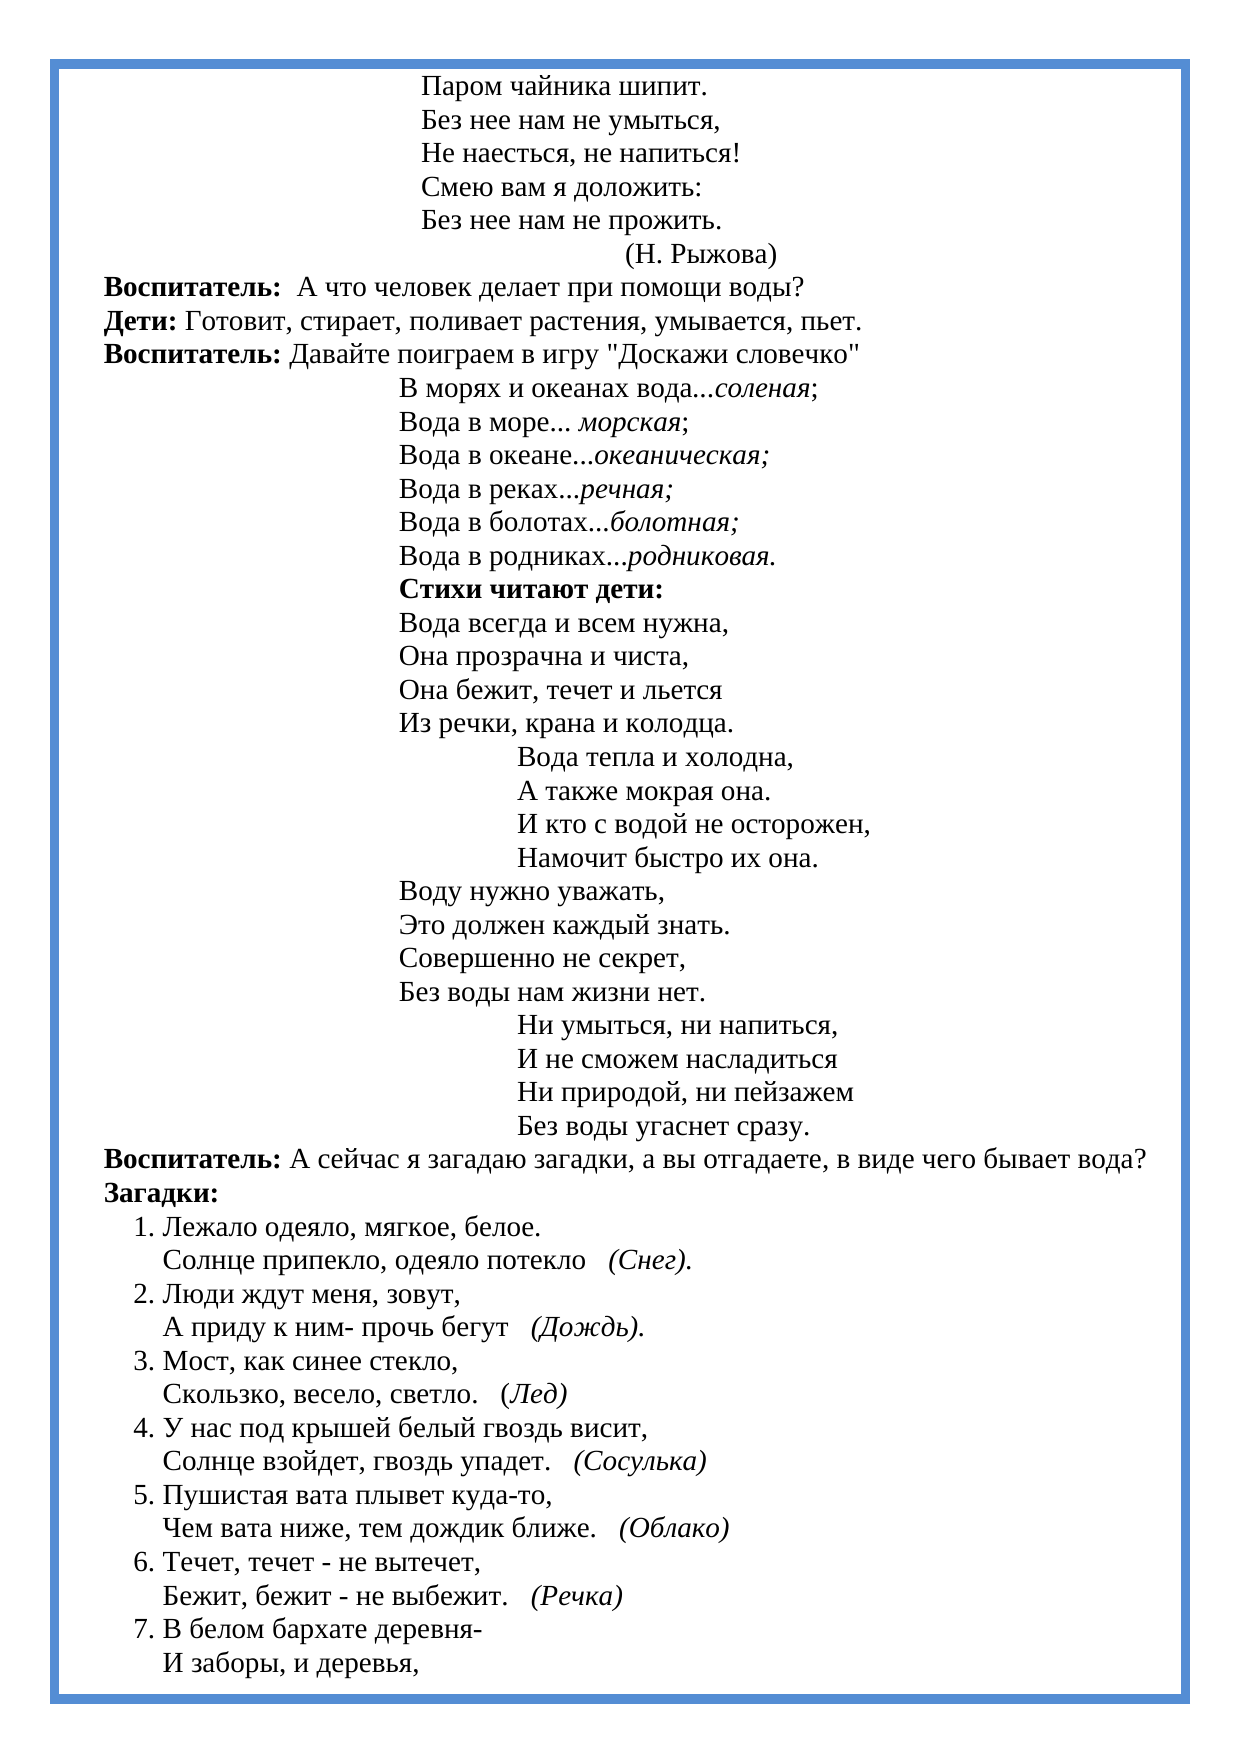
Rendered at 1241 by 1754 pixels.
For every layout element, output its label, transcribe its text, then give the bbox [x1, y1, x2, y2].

text Вода тепла и холодна, [517, 739, 1152, 773]
text Воду нужно уважать, [399, 873, 1152, 907]
text А также мокрая она. [517, 773, 1152, 806]
text Ни природой, ни пейзажем [517, 1074, 1152, 1108]
text А приду к ним- прочь бегут (Дождь). [162, 1309, 1152, 1343]
text И заборы, и деревья, [162, 1645, 1152, 1678]
text Это должен каждый знать. [399, 907, 1152, 940]
text И кто с водой не осторожен, [517, 806, 1152, 840]
text Вода в болотах...болотная; [399, 504, 1152, 538]
list Люди ждут меня, зовут, [133, 1276, 1152, 1309]
text Дети: Готовит, стирает, поливает растения, умывается, пьет. [103, 303, 1152, 337]
text Смею вам я доложить: [413, 169, 1152, 202]
text Вода всегда и всем нужна, [399, 605, 1152, 638]
list Пушистая вата плывет куда-то, [133, 1477, 1152, 1511]
text Без нее нам не умыться, [413, 102, 1152, 135]
text Вода в реках...речная; [399, 471, 1152, 504]
text Солнце припекло, одеяло потекло (Снег). [162, 1242, 1152, 1276]
text Без воды нам жизни нет. [399, 974, 1152, 1007]
text Скользко, весело, светло. (Лед) [162, 1376, 1152, 1410]
text Воспитатель: Давайте поиграем в игру "Доскажи словечко" [103, 337, 1152, 370]
text Вода в родниках...родниковая. [399, 538, 1152, 571]
text Чем вата ниже, тем дождик ближе. (Облако) [162, 1511, 1152, 1544]
text Без нее нам не прожить. [413, 202, 1152, 236]
list Течет, течет - не вытечет, [133, 1544, 1152, 1578]
text Вода в океане...океаническая; [399, 437, 1152, 471]
text Она бежит, течет и льется [399, 672, 1152, 706]
text Вода в море... морская; [399, 404, 1152, 437]
text Стихи читают дети: [399, 571, 1152, 605]
text Из речки, крана и колодца. [399, 706, 1152, 739]
text В морях и океанах вода...соленая; [399, 370, 1152, 404]
text Ни умыться, ни напиться, [517, 1007, 1152, 1041]
text Солнце взойдет, гвоздь упадет. (Сосулька) [162, 1443, 1152, 1477]
text Паром чайника шипит. [413, 69, 1152, 102]
list У нас под крышей белый гвоздь висит, [133, 1410, 1152, 1443]
text Воспитатель: А сейчас я загадаю загадки, а вы отгадаете, в виде чего бывает вода? [103, 1142, 1152, 1175]
text Она прозрачна и чиста, [399, 638, 1152, 672]
text Намочит быстро их она. [517, 840, 1152, 873]
text Без воды угаснет сразу. [517, 1108, 1152, 1142]
text Загадки: [103, 1175, 1152, 1209]
list В белом бархате деревня- [133, 1611, 1152, 1645]
text Не наесться, не напиться! [413, 135, 1152, 169]
list Лежало одеяло, мягкое, белое. [133, 1209, 1152, 1242]
text Бежит, бежит - не выбежит. (Речка) [162, 1578, 1152, 1611]
text Совершенно не секрет, [399, 940, 1152, 974]
text (Н. Рыжова) [413, 236, 1152, 269]
list Мост, как синее стекло, [133, 1343, 1152, 1376]
text Воспитатель: А что человек делает при помощи воды? [103, 269, 1152, 303]
text И не сможем насладиться [517, 1041, 1152, 1074]
